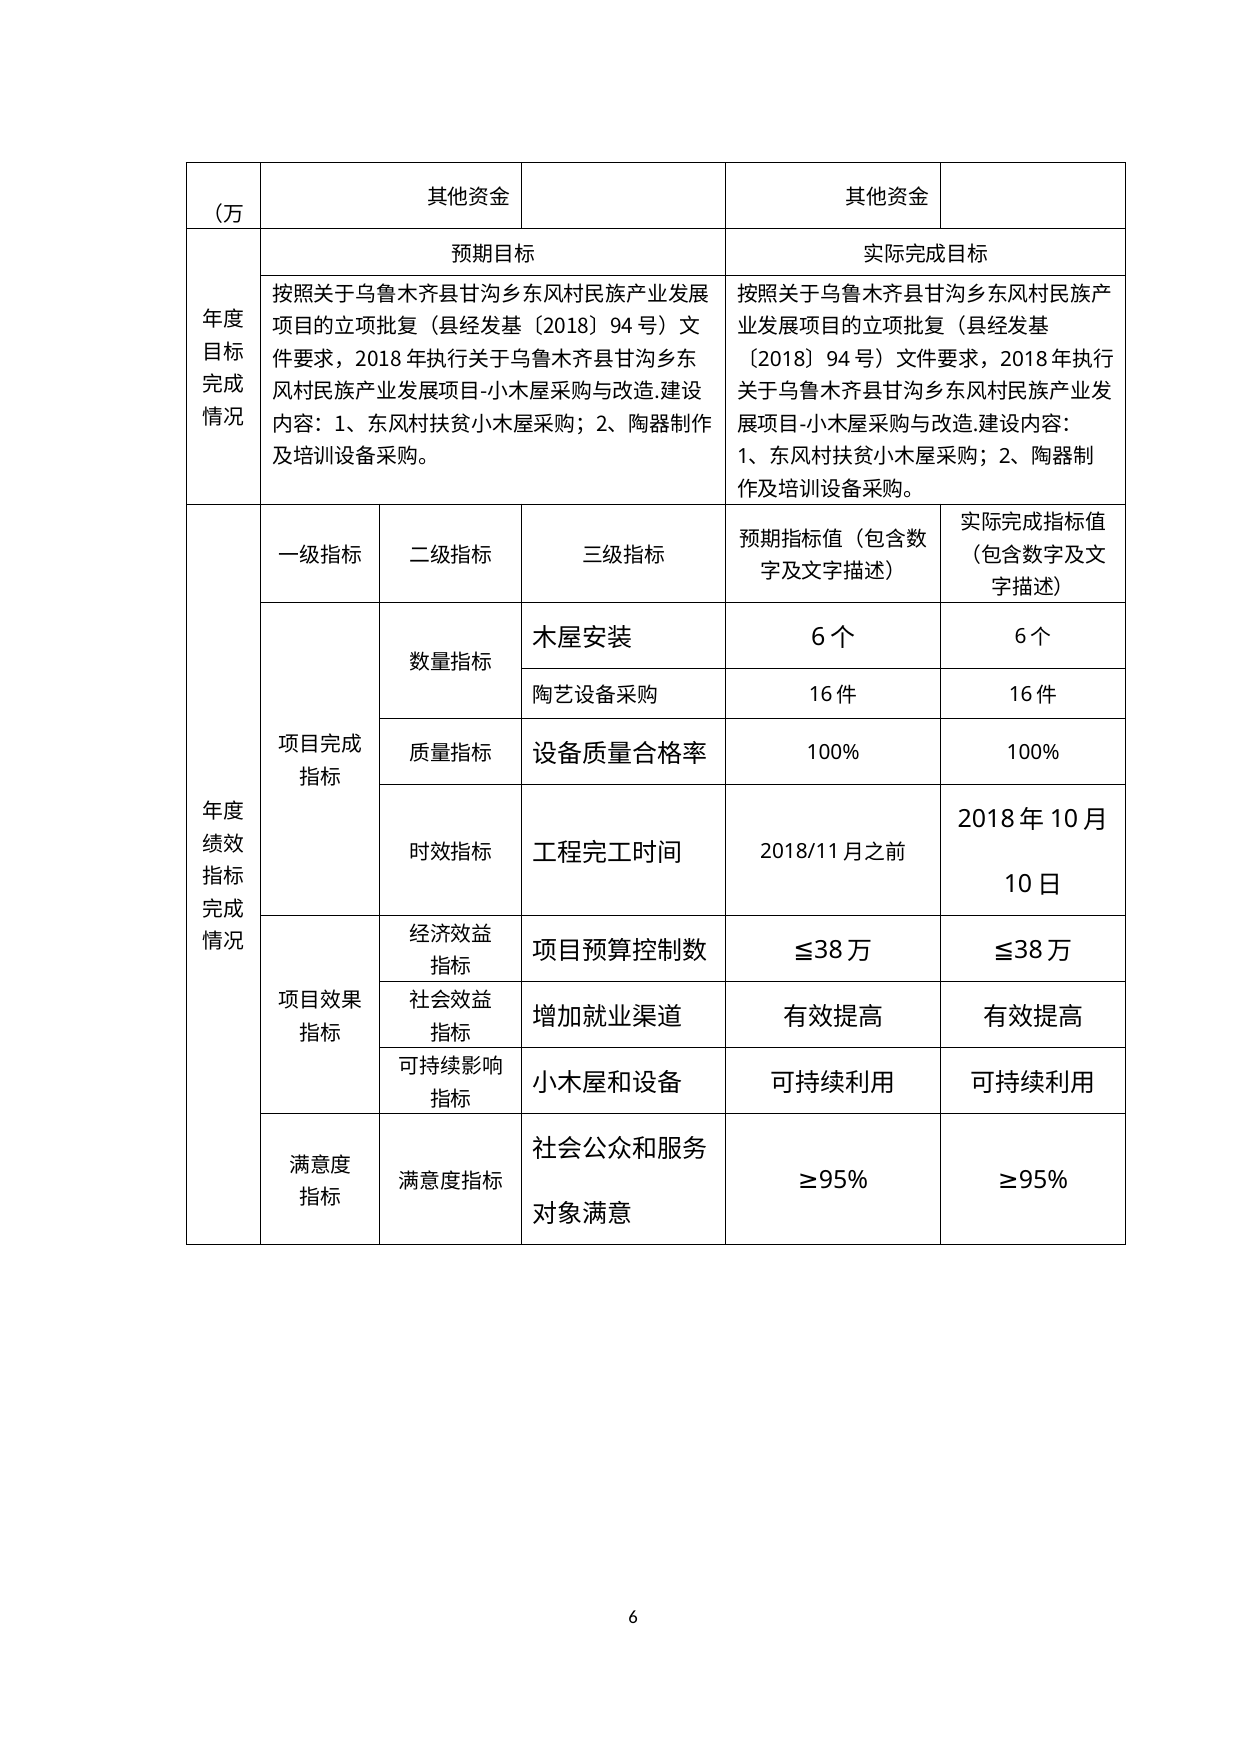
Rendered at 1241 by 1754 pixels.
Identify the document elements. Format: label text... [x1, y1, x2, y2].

table_cell 6个 [726, 603, 940, 668]
table_cell 2018年10月10日 [941, 785, 1125, 915]
table_cell 可持续影响 指标 [380, 1048, 521, 1113]
table_cell 预期指标值（包含数字及文字描述） [726, 505, 940, 602]
table_cell 陶艺设备采购 [522, 669, 725, 718]
table_cell 社会公众和服务对象满意 [522, 1114, 725, 1244]
table_cell 其他资金 [261, 163, 521, 228]
table_cell 小木屋和设备 [522, 1048, 725, 1113]
table_cell 按照关于乌鲁木齐县甘沟乡东风村民族产业发展项目的立项批复（县经发基〔2018〕94号）文件要求，2018年执行关于乌鲁木齐县甘沟乡东风村民族产业发展项目-小木屋采购与改造.建设内容：1、东风村扶贫小木屋采购；2、陶器制作及培训设备采购。 [261, 276, 725, 503]
table_cell 预期目标 [261, 229, 725, 275]
table_cell 6个 [941, 603, 1125, 668]
table_cell 有效提高 [941, 982, 1125, 1047]
table_cell 项目完成指标 [261, 603, 379, 915]
table_cell 100% [941, 719, 1125, 784]
table_cell 工程完工时间 [522, 785, 725, 915]
table_cell 项目效果指标 [261, 916, 379, 1113]
table_cell 社会效益 指标 [380, 982, 521, 1047]
table_cell 增加就业渠道 [522, 982, 725, 1047]
table_cell 16件 [941, 669, 1125, 718]
table_cell 三级指标 [522, 505, 725, 602]
table_cell 2018/11月之前 [726, 785, 940, 915]
table_cell 经济效益 指标 [380, 916, 521, 981]
table_cell 数量指标 [380, 603, 521, 718]
table_cell 16件 [726, 669, 940, 718]
table_cell 可持续利用 [726, 1048, 940, 1113]
table_cell 一级指标 [261, 505, 379, 602]
table_cell ≥95% [726, 1114, 940, 1244]
table_cell 满意度 指标 [261, 1114, 379, 1244]
table_cell 其他资金 [726, 163, 940, 228]
table_cell 二级指标 [380, 505, 521, 602]
table_cell ≦38万 [941, 916, 1125, 981]
table_cell 年度 绩效 指标 完成 情况 [187, 505, 260, 1244]
table_cell 项目预算控制数 [522, 916, 725, 981]
table_cell 时效指标 [380, 785, 521, 915]
table_cell ≦38万 [726, 916, 940, 981]
table_cell 木屋安装 [522, 603, 725, 668]
table_cell [941, 163, 1125, 228]
table_cell 满意度指标 [380, 1114, 521, 1244]
table_cell 设备质量合格率 [522, 719, 725, 784]
table_cell 实际完成目标 [726, 229, 1125, 275]
table_cell ≥95% [941, 1114, 1125, 1244]
table_cell [522, 163, 725, 228]
table_cell 100% [726, 719, 940, 784]
table_cell 有效提高 [726, 982, 940, 1047]
table_cell 年度 目标 完成 情况 [187, 229, 260, 503]
table_cell 可持续利用 [941, 1048, 1125, 1113]
table_cell 按照关于乌鲁木齐县甘沟乡东风村民族产业发展项目的立项批复（县经发基〔2018〕94号）文件要求，2018年执行关于乌鲁木齐县甘沟乡东风村民族产业发展项目-小木屋采购与改造.建设内容：1、东风村扶贫小木屋采购；2、陶器制作及培训设备采购。 [726, 276, 1125, 503]
table_cell 实际完成指标值（包含数字及文字描述） [941, 505, 1125, 602]
table_cell 质量指标 [380, 719, 521, 784]
